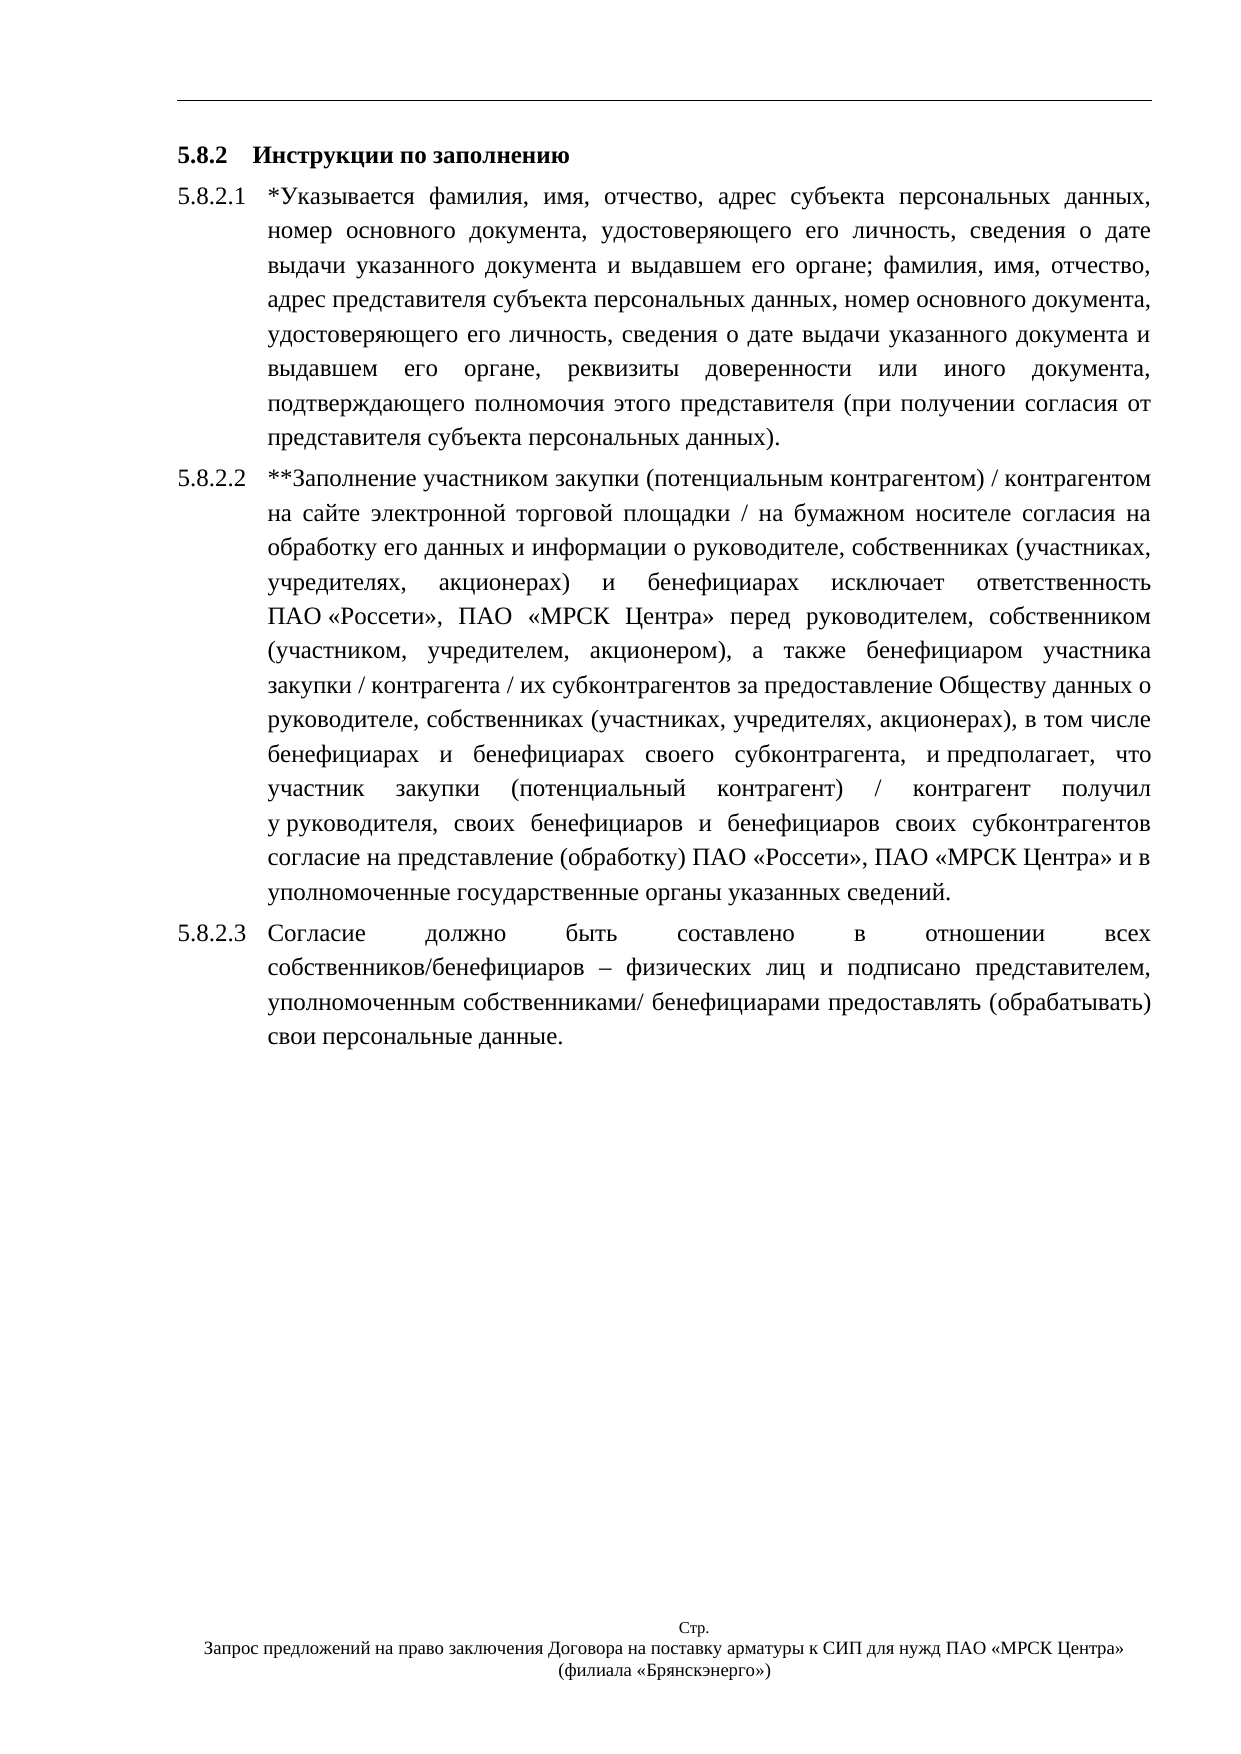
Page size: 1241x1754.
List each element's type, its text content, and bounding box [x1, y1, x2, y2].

list *Указывается фамилия, имя, отчество, адрес субъекта персональных данных, номер основного документа, удостоверяющего его личность, сведения о дате выдачи указанного документа и выдавшем его органе; фамилия, имя, отчество, адрес представителя субъекта персональных данных, номер основного документа, удостоверяющего его личность, сведения о дате выдачи указанного документа и выдавшем его органе, реквизиты доверенности или иного документа, подтверждающего полномочия этого представителя (при получении согласия от представителя субъекта персональных данных). [177, 181, 1152, 451]
list **Заполнение участником закупки (потенциальным контрагентом) / контрагентом на сайте электронной торговой площадки / на бумажном носителе согласия на обработку его данных и информации о руководителе, собственниках (участниках, учредителях, акционерах) и бенефициарах исключает ответственность ПАО «Россети», ПАО «МРСК Центра» перед руководителем, собственником (участником, учредителем, акционером), а также бенефициаром участника закупки / контрагента / их субконтрагентов за предоставление Обществу данных о руководителе, собственниках (участниках, учредителях, акционерах), в том числе бенефициарах и бенефициарах своего субконтрагента, и предполагает, что участник закупки (потенциальный контрагент) / контрагент получил у руководителя, своих бенефициаров и бенефициаров своих субконтрагентов согласие на представление (обработку) ПАО «Россети», ПАО «МРСК Центра» и в уполномоченные государственные органы указанных сведений. [177, 463, 1152, 906]
subtitle Инструкции по заполнению [177, 140, 1152, 169]
list Согласие должно быть составлено в отношении всех собственников/бенефициаров – физических лиц и подписано представителем, уполномоченным собственниками/ бенефициарами предоставлять (обрабатывать) свои персональные данные. [177, 918, 1152, 1050]
